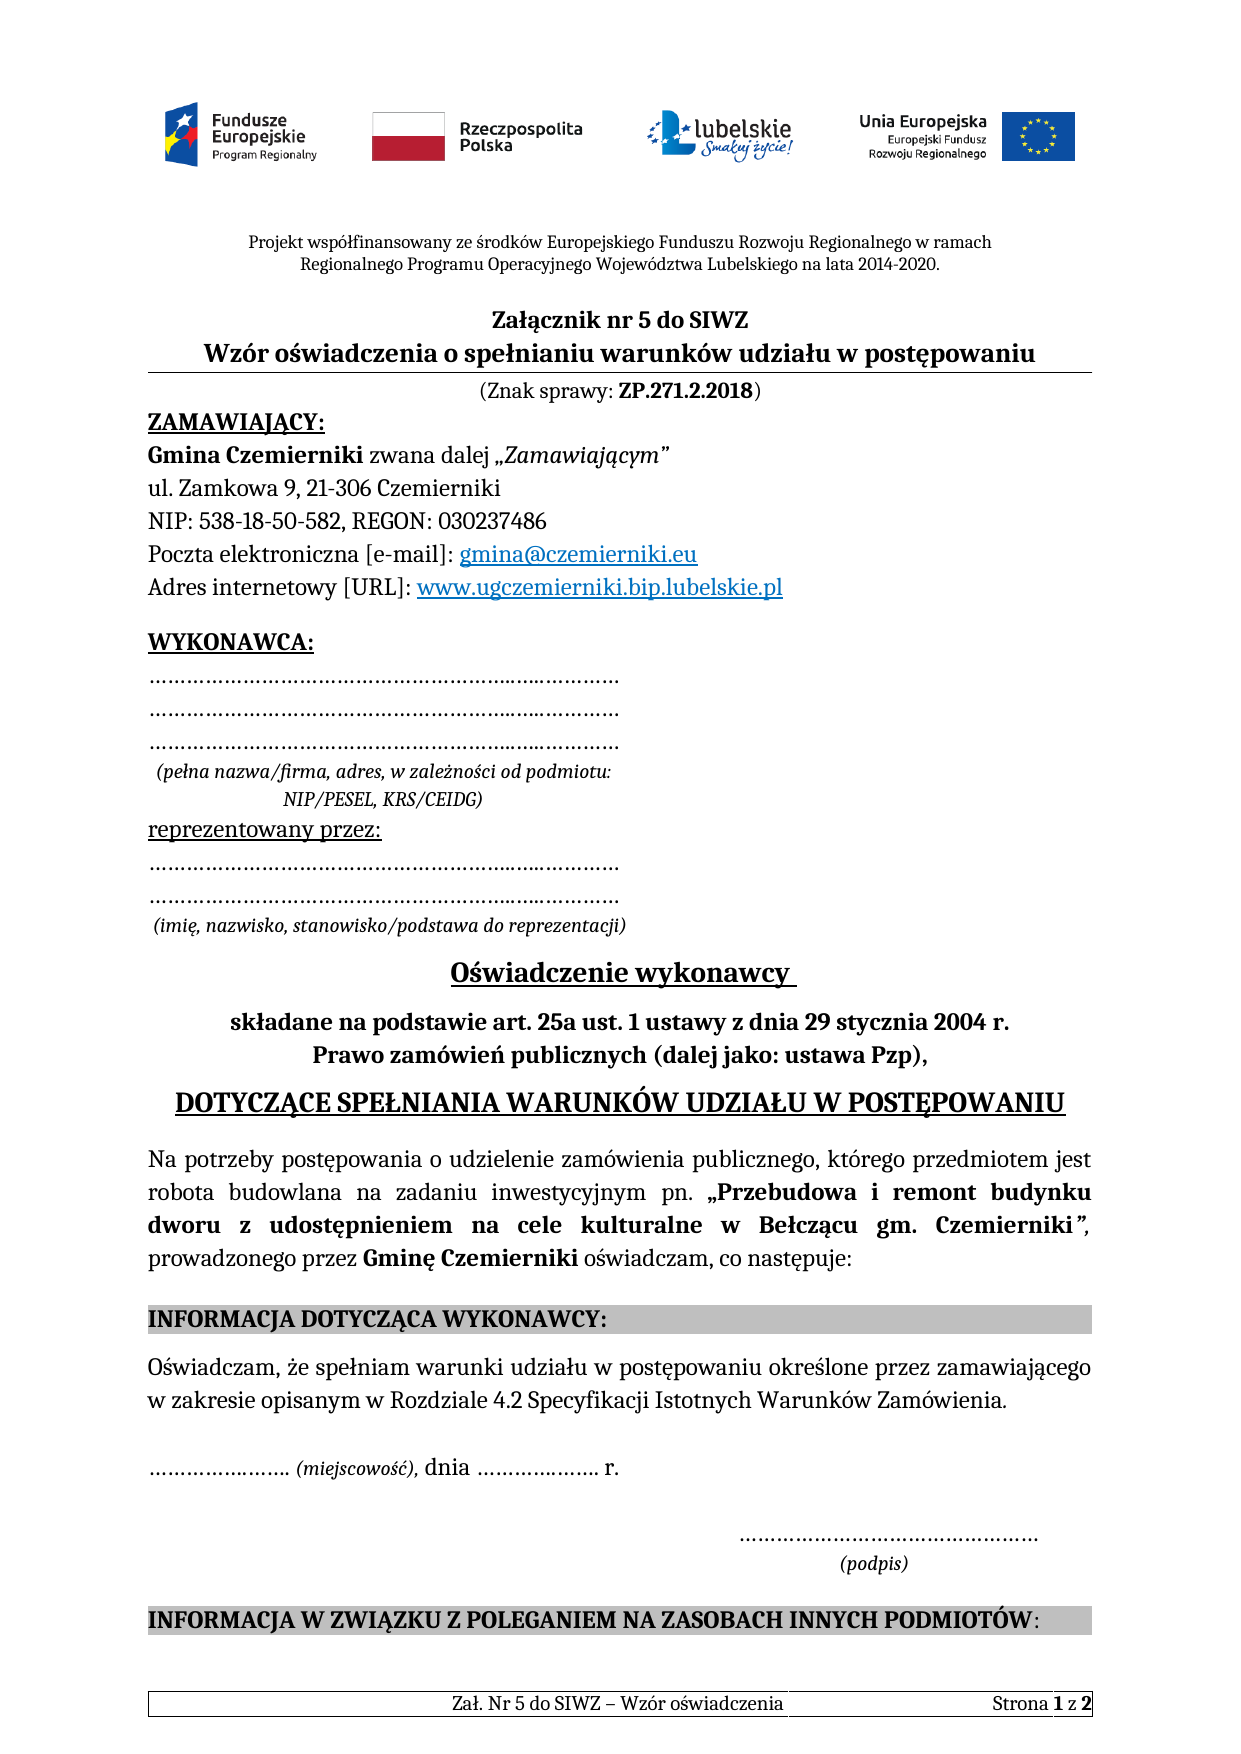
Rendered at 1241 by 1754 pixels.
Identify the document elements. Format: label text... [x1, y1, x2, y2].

text Załącznik nr 5 do SIWZ [148, 306, 1092, 334]
text ………………………………………… [148, 1518, 1092, 1547]
text …………………………………………………..…..………… [148, 661, 650, 689]
text Na potrzeby postępowania o udzielenie zamówienia publicznego, którego przedmiotem jest robota budowlana na zadaniu inwestycyjnym pn. „Przebudowa i remont budynku dworu z udostępnieniem na cele kulturalne w Bełczącu gm. Czemierniki”, prowadzonego przez Gminę Czemierniki oświadczam, co następuje: [148, 1145, 1092, 1273]
text ZAMAWIAJĄCY: [148, 408, 1092, 436]
text WYKONAWCA: [148, 628, 1092, 656]
text DOTYCZĄCE SPEŁNIANIA WARUNKÓW UDZIAŁU W POSTĘPOWANIU [148, 1086, 1092, 1120]
picture [147, 44, 1091, 220]
text Adres internetowy [URL]: www.ugczemierniki.bip.lubelskie.pl [148, 573, 1092, 601]
text ul. Zamkowa 9, 21-306 Czemierniki [148, 474, 1092, 502]
text …………………………………………………..…..………… [148, 881, 650, 909]
text (podpis) [738, 1551, 1092, 1575]
text Poczta elektroniczna [e-mail]: gmina@czemierniki.eu [148, 540, 1092, 568]
text Oświadczam, że spełniam warunki udziału w postępowaniu określone przez zamawiającego w zakresie opisanym w Rozdziale 4.2 Specyfikacji Istotnych Warunków Zamówienia. [148, 1353, 1092, 1415]
text …………………………………………………..…..………… [148, 694, 650, 722]
text …………………………………………………..…..………… [148, 727, 650, 756]
text …………………………………………………..…..………… [148, 848, 650, 877]
text (pełna nazwa/firma, adres, w zależności od podmiotu: NIP/PESEL, KRS/CEIDG) [148, 760, 621, 811]
text …………….……. (miejscowość), dnia ………….……. r. [148, 1452, 1092, 1481]
text NIP: 538-18-50-582, REGON: 030237486 [148, 507, 1092, 535]
text składane na podstawie art. 25a ust. 1 ustawy z dnia 29 stycznia 2004 r. [148, 1008, 1092, 1036]
text Gmina Czemierniki zwana dalej „Zamawiającym” [148, 441, 1092, 469]
text Wzór oświadczenia o spełnianiu warunków udziału w postępowaniu [148, 338, 1092, 372]
text INFORMACJA W ZWIĄZKU Z POLEGANIEM NA ZASOBACH INNYCH PODMIOTÓW: [148, 1606, 1092, 1635]
text (imię, nazwisko, stanowisko/podstawa do reprezentacji) [148, 914, 1092, 938]
text (Znak sprawy: ZP.271.2.2018) [148, 377, 1092, 404]
text reprezentowany przez: [148, 815, 1092, 843]
text Prawo zamówień publicznych (dalej jako: ustawa Pzp), [148, 1041, 1092, 1069]
text Oświadczenie wykonawcy [148, 957, 1092, 990]
text INFORMACJA DOTYCZĄCA WYKONAWCY: [148, 1305, 1092, 1334]
